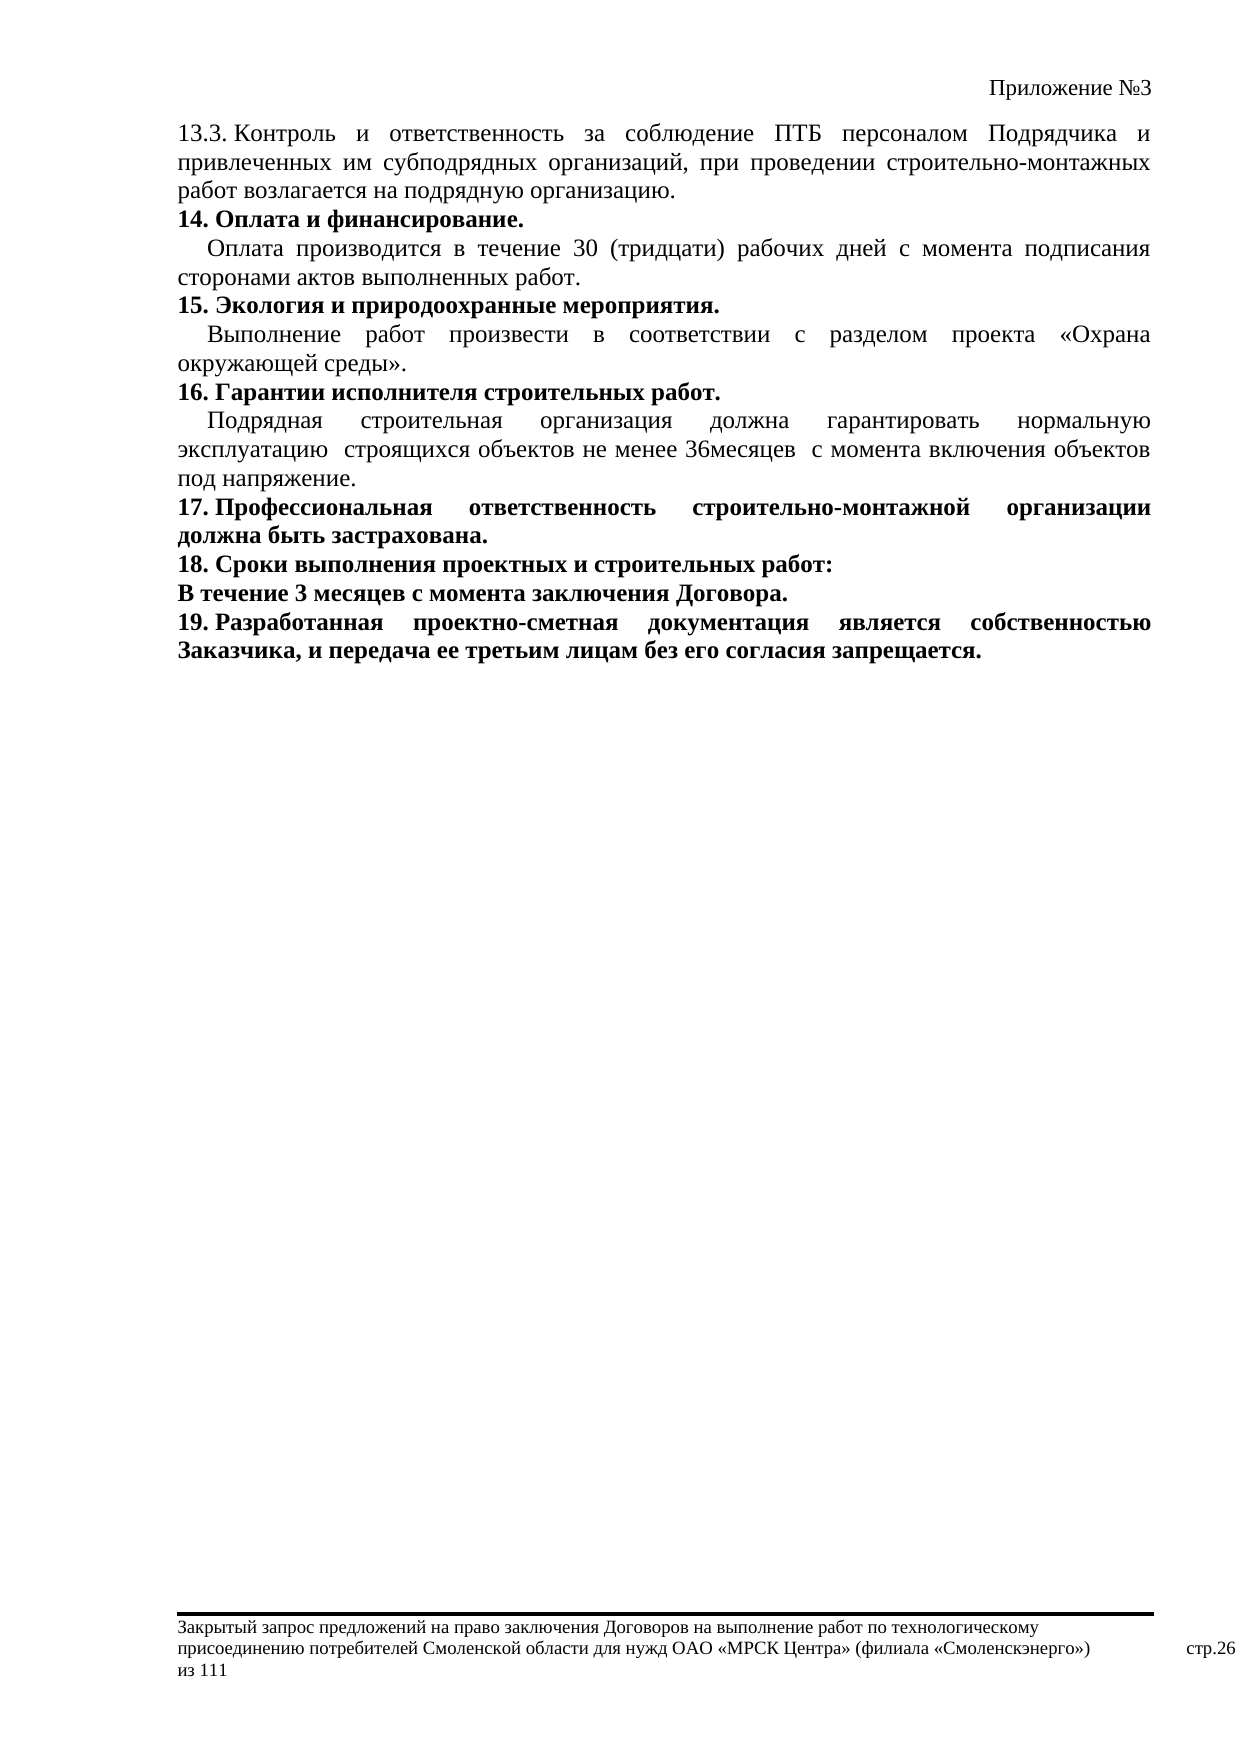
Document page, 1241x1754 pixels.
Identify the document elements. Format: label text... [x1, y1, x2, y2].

list Профессиональная ответственность строительно-монтажной организации должна быть застрахована. [177, 492, 1152, 549]
list Оплата и финансирование. [177, 204, 1152, 233]
list Контроль и ответственность за соблюдение ПТБ персоналом Подрядчика и привлеченных им субподрядных организаций, при проведении строительно-монтажных работ возлагается на подрядную организацию. [177, 118, 1152, 204]
list Гарантии исполнителя строительных работ. [177, 377, 1152, 406]
list Разработанная проектно-сметная документация является собственностью Заказчика, и передача ее третьим лицам без его согласия запрещается. [177, 607, 1152, 664]
text Выполнение работ произвести в соответствии с разделом проекта «Охрана окружающей среды». [177, 319, 1152, 377]
text В течение 3 месяцев с момента заключения Договора. [177, 578, 1152, 607]
list Сроки выполнения проектных и строительных работ: [177, 549, 1152, 578]
text Оплата производится в течение 30 (тридцати) рабочих дней с момента подписания сторонами актов выполненных работ. [177, 233, 1152, 291]
text Подрядная строительная организация должна гарантировать нормальную эксплуатацию строящихся объектов не менее 36месяцев с момента включения объектов под напряжение. [177, 406, 1152, 492]
list Экология и природоохранные мероприятия. [177, 291, 1152, 319]
